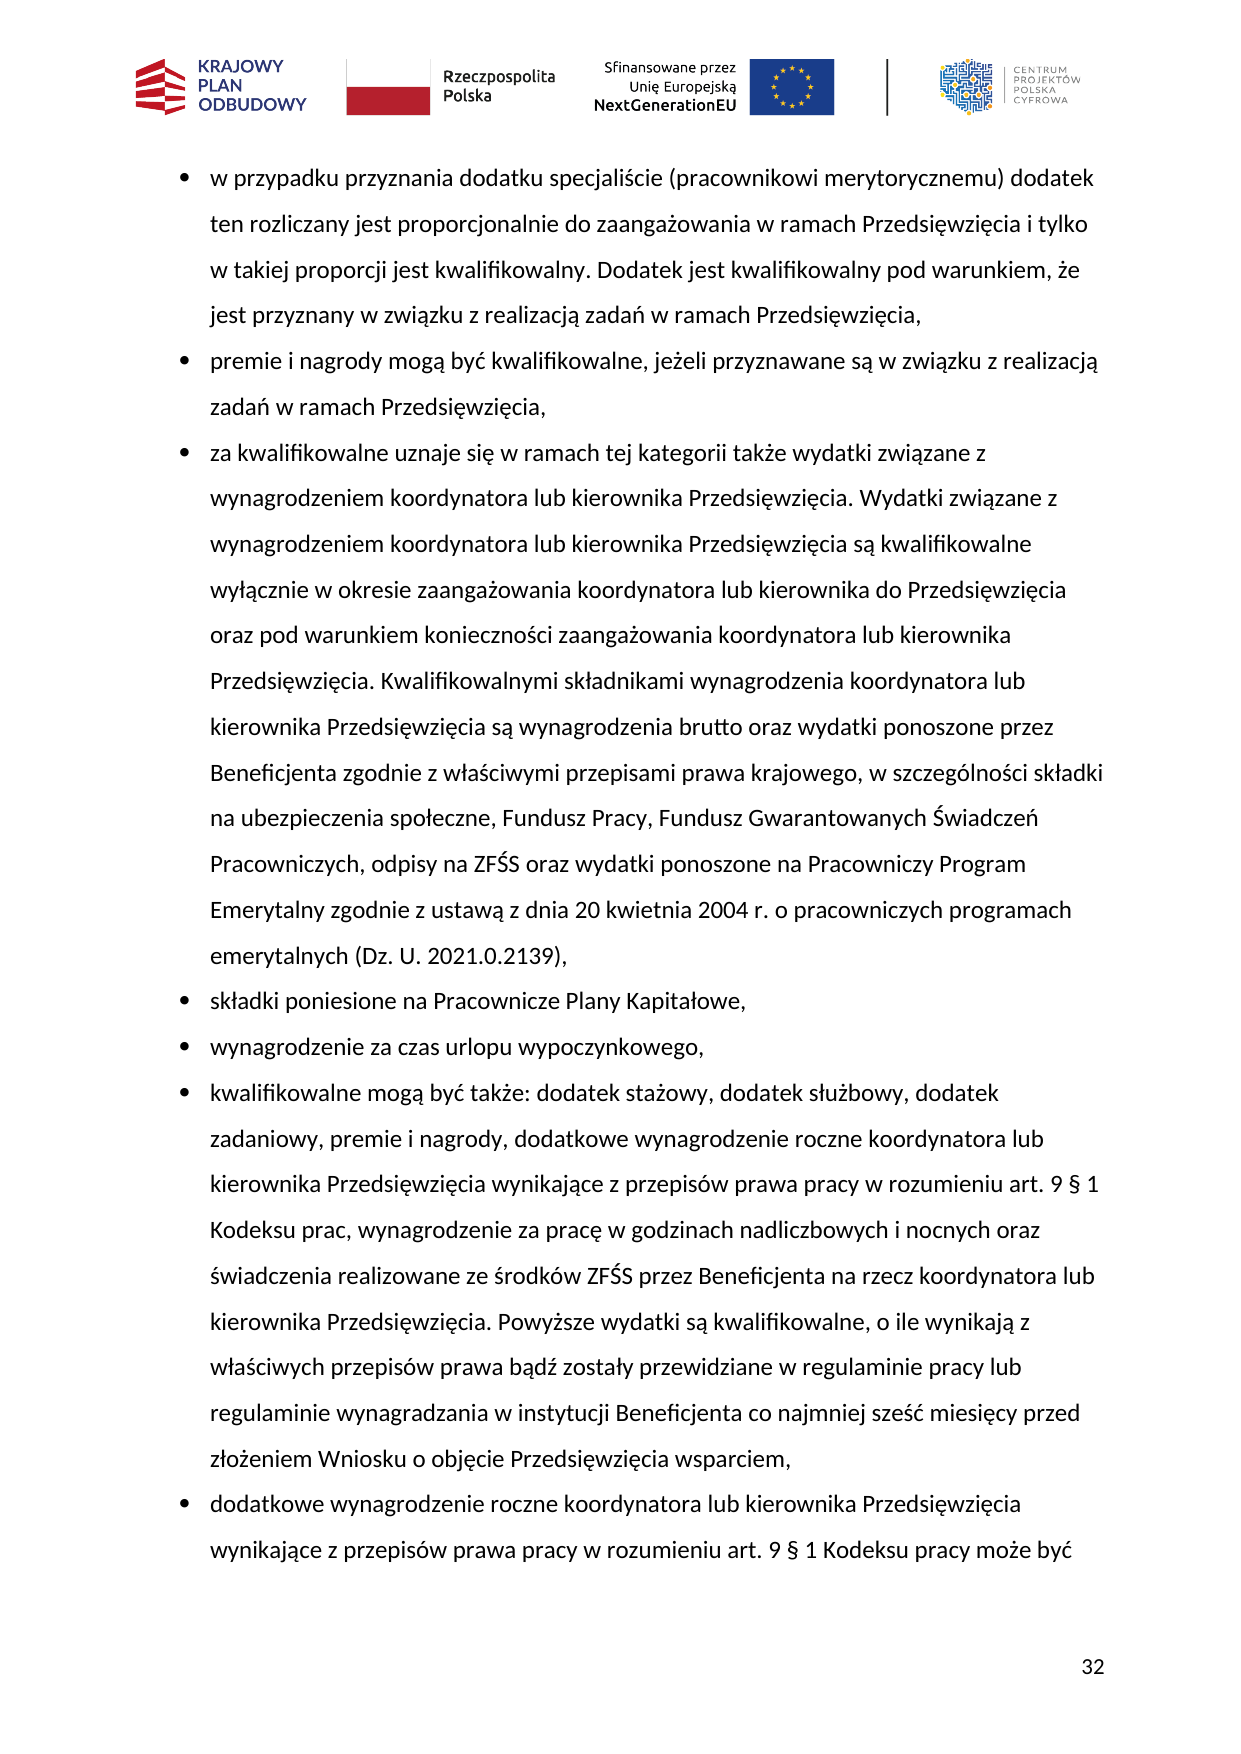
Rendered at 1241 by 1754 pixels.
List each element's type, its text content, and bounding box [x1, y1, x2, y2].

list kwalifikowalne mogą być także: dodatek stażowy, dodatek służbowy, dodatek zadaniowy, premie i nagrody, dodatkowe wynagrodzenie roczne koordynatora lub kierownika Przedsięwzięcia wynikające z przepisów prawa pracy w rozumieniu art. 9 § 1 Kodeksu prac, wynagrodzenie za pracę w godzinach nadliczbowych i nocnych oraz świadczenia realizowane ze środków ZFŚS przez Beneficjenta na rzecz koordynatora lub kierownika Przedsięwzięcia. Powyższe wydatki są kwalifikowalne, o ile wynikają z właściwych przepisów prawa bądź zostały przewidziane w regulaminie pracy lub regulaminie wynagradzania w instytucji Beneficjenta co najmniej sześć miesięcy przed złożeniem Wniosku o objęcie Przedsięwzięcia wsparciem, [180, 1077, 1104, 1473]
list w przypadku przyznania dodatku specjaliście (pracownikowi merytorycznemu) dodatek ten rozliczany jest proporcjonalnie do zaangażowania w ramach Przedsięwzięcia i tylko w takiej proporcji jest kwalifikowalny. Dodatek jest kwalifikowalny pod warunkiem, że jest przyznany w związku z realizacją zadań w ramach Przedsięwzięcia, [180, 162, 1104, 330]
list premie i nagrody mogą być kwalifikowalne, jeżeli przyznawane są w związku z realizacją zadań w ramach Przedsięwzięcia, [180, 345, 1104, 422]
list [180, 1488, 1104, 1565]
list wynagrodzenie za czas urlopu wypoczynkowego, [180, 1031, 1104, 1062]
list za kwalifikowalne uznaje się w ramach tej kategorii także wydatki związane z wynagrodzeniem koordynatora lub kierownika Przedsięwzięcia. Wydatki związane z wynagrodzeniem koordynatora lub kierownika Przedsięwzięcia są kwalifikowalne wyłącznie w okresie zaangażowania koordynatora lub kierownika do Przedsięwzięcia oraz pod warunkiem konieczności zaangażowania koordynatora lub kierownika Przedsięwzięcia. Kwalifikowalnymi składnikami wynagrodzenia koordynatora lub kierownika Przedsięwzięcia są wynagrodzenia brutto oraz wydatki ponoszone przez Beneficjenta zgodnie z właściwymi przepisami prawa krajowego, w szczególności składki na ubezpieczenia społeczne, Fundusz Pracy, Fundusz Gwarantowanych Świadczeń Pracowniczych, odpisy na ZFŚS oraz wydatki ponoszone na Pracowniczy Program Emerytalny zgodnie z ustawą z dnia 20 kwietnia 2004 r. o pracowniczych programach emerytalnych (Dz. U. 2021.0.2139), [180, 437, 1104, 970]
picture [135, 59, 1081, 116]
list składki poniesione na Pracownicze Plany Kapitałowe, [180, 986, 1104, 1016]
